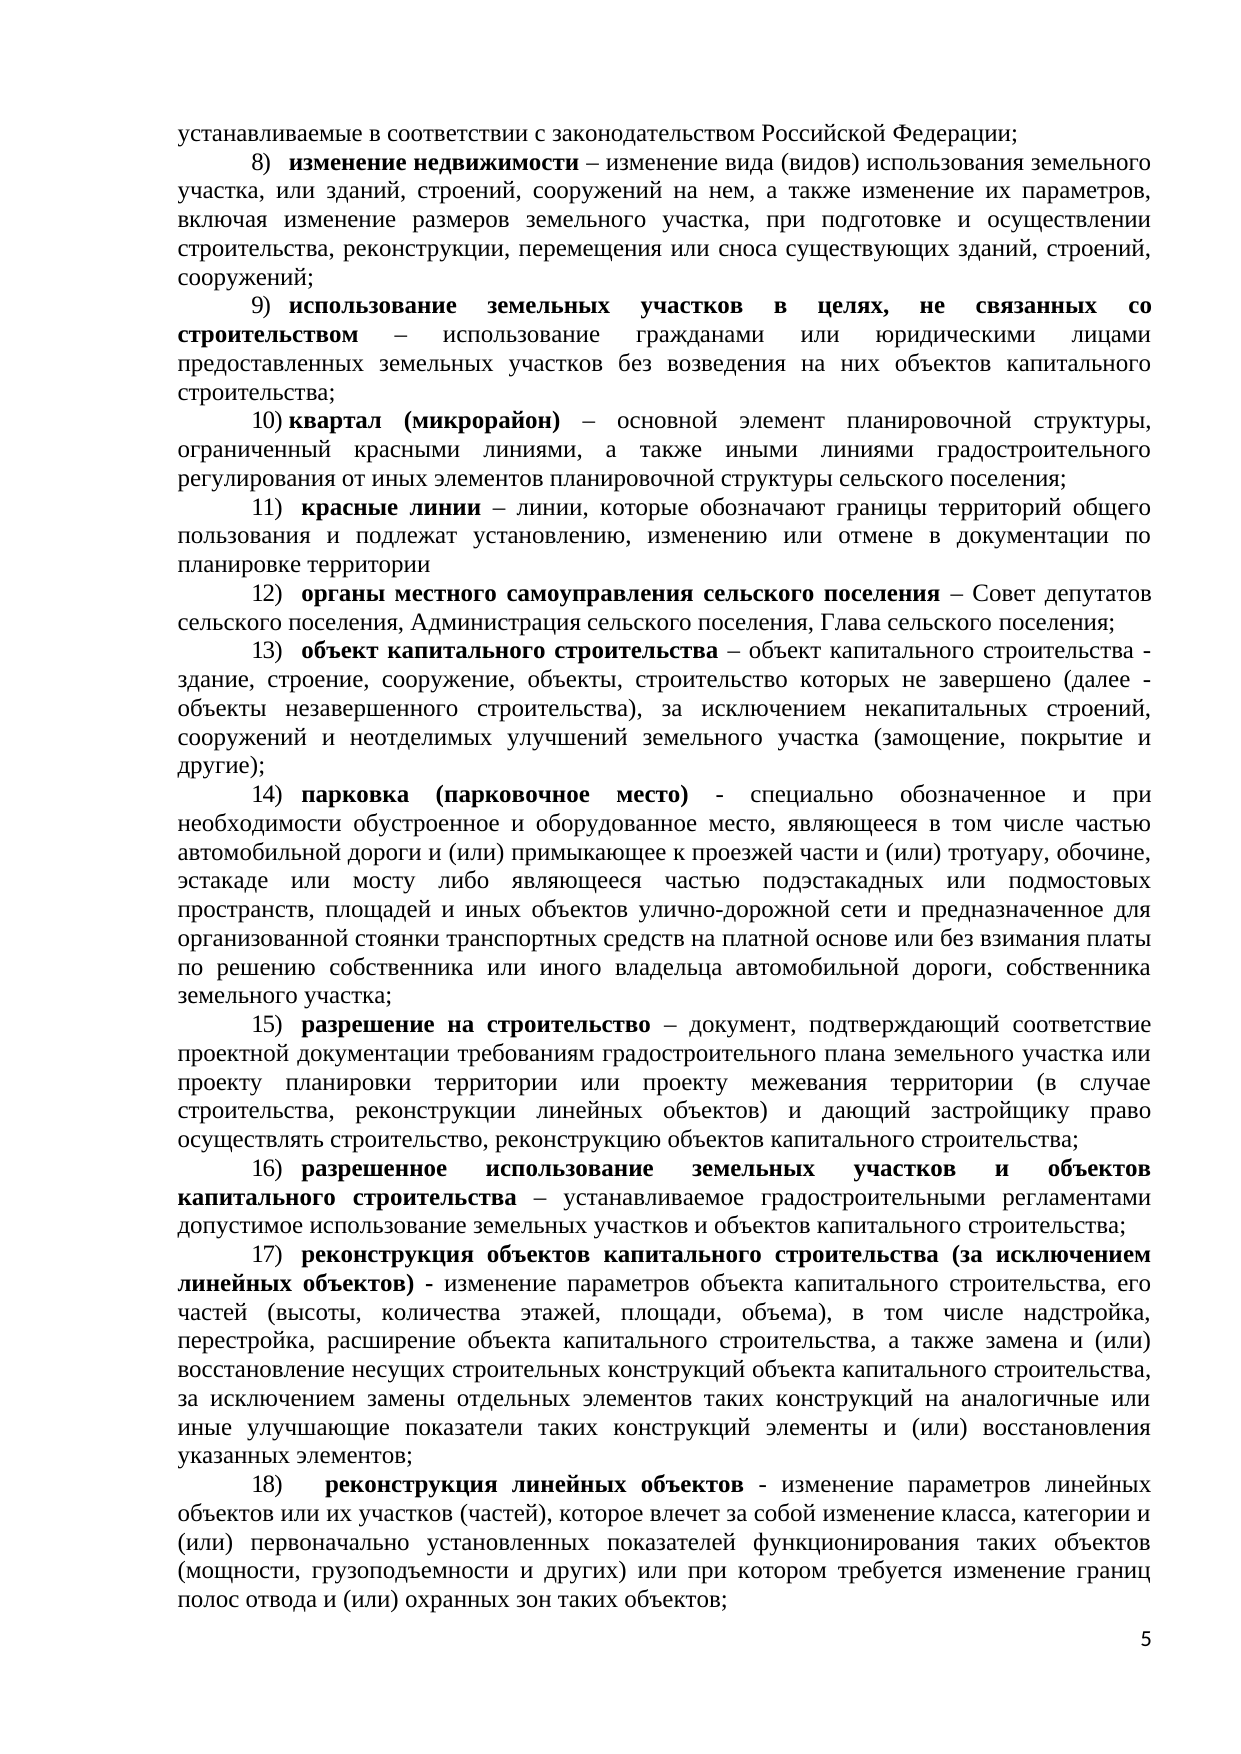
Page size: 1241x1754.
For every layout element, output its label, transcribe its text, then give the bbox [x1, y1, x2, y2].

list квартал (микрорайон) – основной элемент планировочной структуры, ограниченный красными линиями, а также иными линиями градостроительного регулирования от иных элементов планировочной структуры сельского поселения; [177, 406, 1152, 492]
list реконструкция объектов капитального строительства (за исключением линейных объектов) - изменение параметров объекта капитального строительства, его частей (высоты, количества этажей, площади, объема), в том числе надстройка, перестройка, расширение объекта капитального строительства, а также замена и (или) восстановление несущих строительных конструкций объекта капитального строительства, за исключением замены отдельных элементов таких конструкций на аналогичные или иные улучшающие показатели таких конструкций элементы и (или) восстановления указанных элементов; [177, 1239, 1152, 1469]
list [177, 118, 1152, 147]
list разрешенное использование земельных участков и объектов капитального строительства – устанавливаемое градостроительными регламентами допустимое использование земельных участков и объектов капитального строительства; [177, 1153, 1152, 1239]
list реконструкция линейных объектов - изменение параметров линейных объектов или их участков (частей), которое влечет за собой изменение класса, категории и (или) первоначально установленных показателей функционирования таких объектов (мощности, грузоподъемности и других) или при котором требуется изменение границ полос отвода и (или) охранных зон таких объектов; [177, 1469, 1152, 1613]
list парковка (парковочное место) - специально обозначенное и при необходимости обустроенное и оборудованное место, являющееся в том числе частью автомобильной дороги и (или) примыкающее к проезжей части и (или) тротуару, обочине, эстакаде или мосту либо являющееся частью подэстакадных или подмостовых пространств, площадей и иных объектов улично-дорожной сети и предназначенное для организованной стоянки транспортных средств на платной основе или без взимания платы по решению собственника или иного владельца автомобильной дороги, собственника земельного участка; [177, 779, 1152, 1009]
list красные линии – линии, которые обозначают границы территорий общего пользования и подлежат установлению, изменению или отмене в документации по планировке территории [177, 492, 1152, 578]
list использование земельных участков в целях, не связанных со строительством – использование гражданами или юридическими лицами предоставленных земельных участков без возведения на них объектов капитального строительства; [177, 291, 1152, 406]
list органы местного самоуправления сельского поселения – Совет депутатов сельского поселения, Администрация сельского поселения, Глава сельского поселения; [177, 578, 1152, 636]
list разрешение на строительство – документ, подтверждающий соответствие проектной документации требованиям градостроительного плана земельного участка или проекту планировки территории или проекту межевания территории (в случае строительства, реконструкции линейных объектов) и дающий застройщику право осуществлять строительство, реконструкцию объектов капитального строительства; [177, 1009, 1152, 1153]
list изменение недвижимости – изменение вида (видов) использования земельного участка, или зданий, строений, сооружений на нем, а также изменение их параметров, включая изменение размеров земельного участка, при подготовке и осуществлении строительства, реконструкции, перемещения или сноса существующих зданий, строений, сооружений; [177, 147, 1152, 291]
list объект капитального строительства – объект капитального строительства - здание, строение, сооружение, объекты, строительство которых не завершено (далее - объекты незавершенного строительства), за исключением некапитальных строений, сооружений и неотделимых улучшений земельного участка (замощение, покрытие и другие); [177, 636, 1152, 779]
